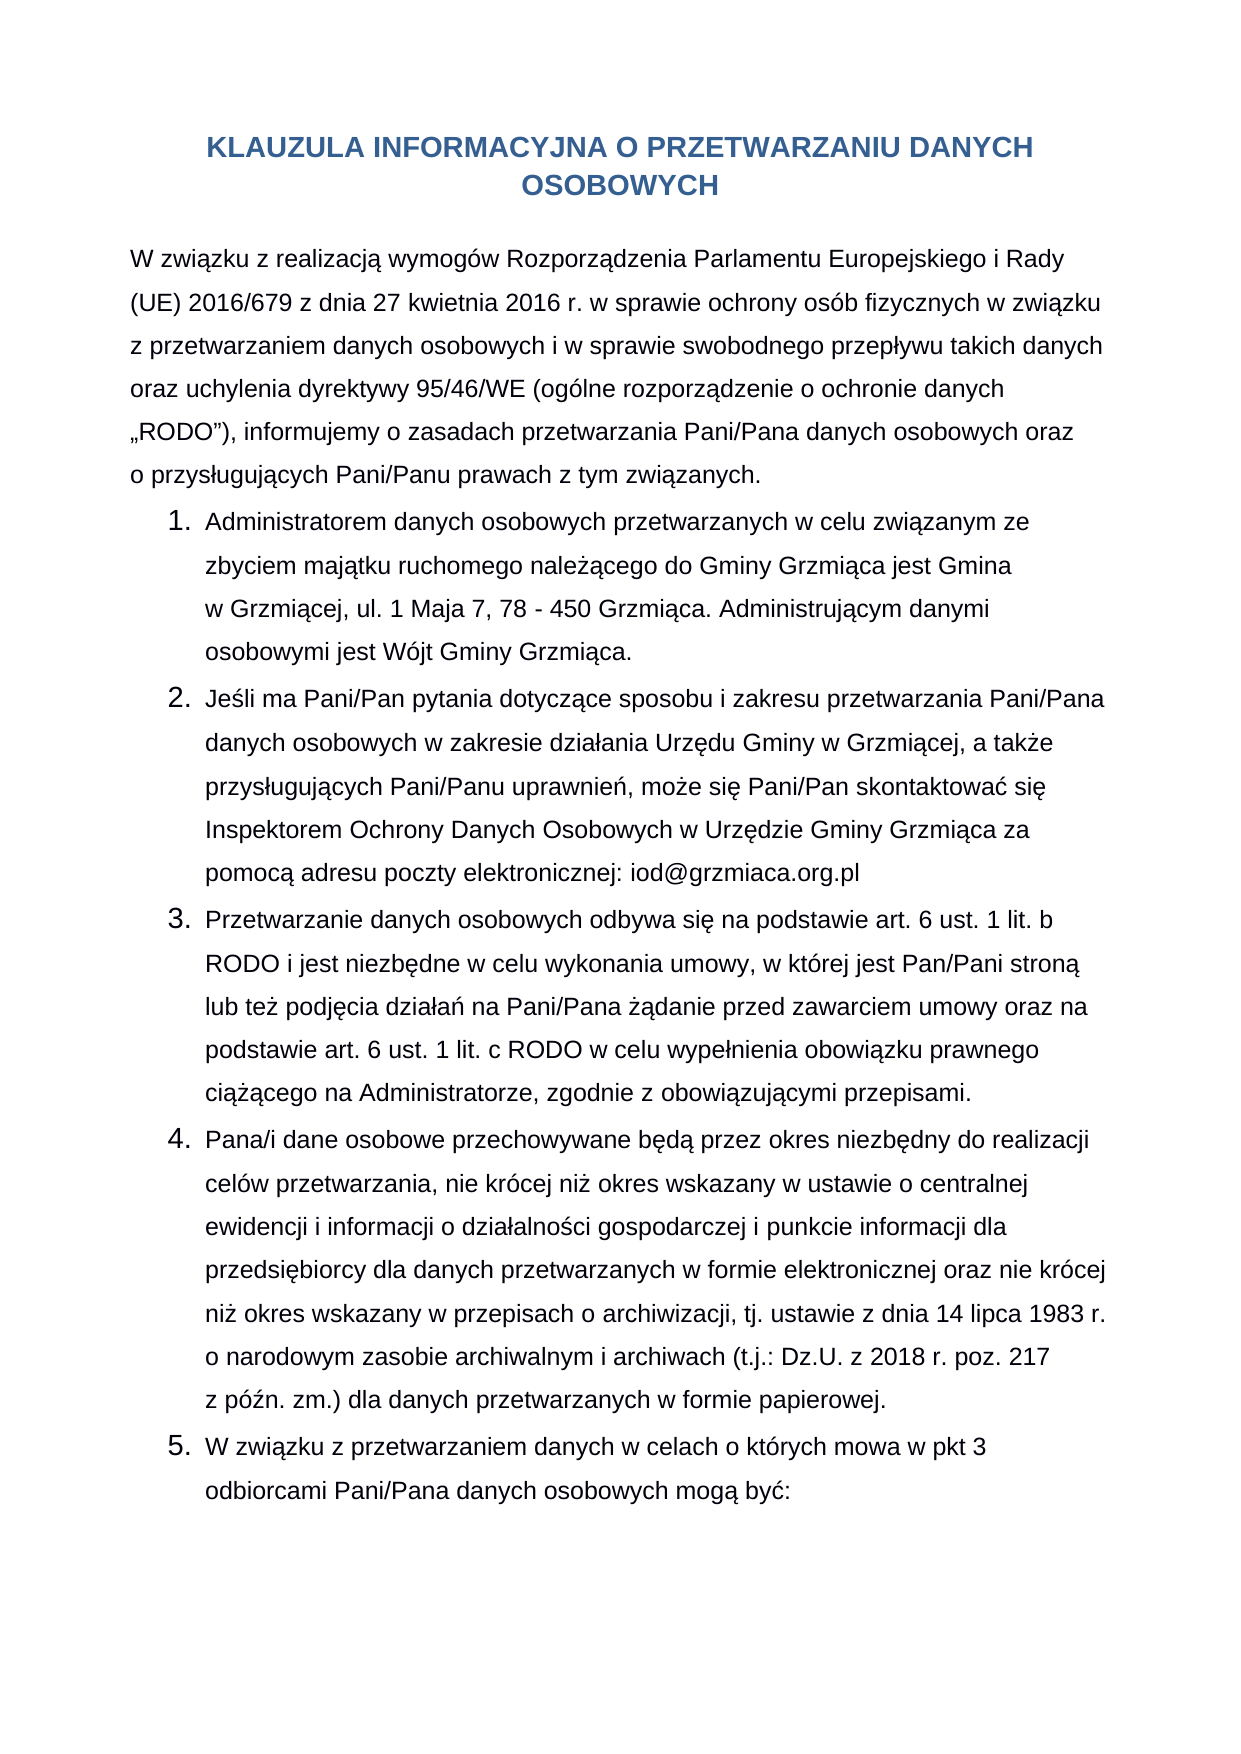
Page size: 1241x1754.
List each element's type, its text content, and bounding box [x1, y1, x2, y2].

list Administratorem danych osobowych przetwarzanych w celu związanym ze zbyciem majątku ruchomego należącego do Gminy Grzmiąca jest Gmina w Grzmiącej, ul. 1 Maja 7, 78 - 450 Grzmiąca. Administrującym danymi osobowymi jest Wójt Gminy Grzmiąca. [167, 503, 1110, 666]
subtitle KLAUZULA INFORMACYJNA O PRZETWARZANIU DANYCH OSOBOWYCH [130, 130, 1110, 202]
list Jeśli ma Pani/Pan pytania dotyczące sposobu i zakresu przetwarzania Pani/Pana danych osobowych w zakresie działania Urzędu Gminy w Grzmiącej, a także przysługujących Pani/Panu uprawnień, może się Pani/Pan skontaktować się Inspektorem Ochrony Danych Osobowych w Urzędzie Gminy Grzmiąca za pomocą adresu poczty elektronicznej: iod@grzmiaca.org.pl [167, 681, 1110, 887]
list W związku z przetwarzaniem danych w celach o których mowa w pkt 3 odbiorcami Pani/Pana danych osobowych mogą być: [167, 1428, 1110, 1505]
list Przetwarzanie danych osobowych odbywa się na podstawie art. 6 ust. 1 lit. b RODO i jest niezbędne w celu wykonania umowy, w której jest Pan/Pani stroną lub też podjęcia działań na Pani/Pana żądanie przed zawarciem umowy oraz na podstawie art. 6 ust. 1 lit. c RODO w celu wypełnienia obowiązku prawnego ciążącego na Administratorze, zgodnie z obowiązującymi przepisami. [167, 901, 1110, 1107]
text W związku z realizacją wymogów Rozporządzenia Parlamentu Europejskiego i Rady (UE) 2016/679 z dnia 27 kwietnia 2016 r. w sprawie ochrony osób fizycznych w związku z przetwarzaniem danych osobowych i w sprawie swobodnego przepływu takich danych oraz uchylenia dyrektywy 95/46/WE (ogólne rozporządzenie o ochronie danych „RODO”), informujemy o zasadach przetwarzania Pani/Pana danych osobowych oraz o przysługujących Pani/Panu prawach z tym związanych. [130, 244, 1110, 489]
list Pana/i dane osobowe przechowywane będą przez okres niezbędny do realizacji celów przetwarzania, nie krócej niż okres wskazany w ustawie o centralnej ewidencji i informacji o działalności gospodarczej i punkcie informacji dla przedsiębiorcy dla danych przetwarzanych w formie elektronicznej oraz nie krócej niż okres wskazany w przepisach o archiwizacji, tj. ustawie z dnia 14 lipca 1983 r. o narodowym zasobie archiwalnym i archiwach (t.j.: Dz.U. z 2018 r. poz. 217 z późn. zm.) dla danych przetwarzanych w formie papierowej. [167, 1121, 1110, 1414]
